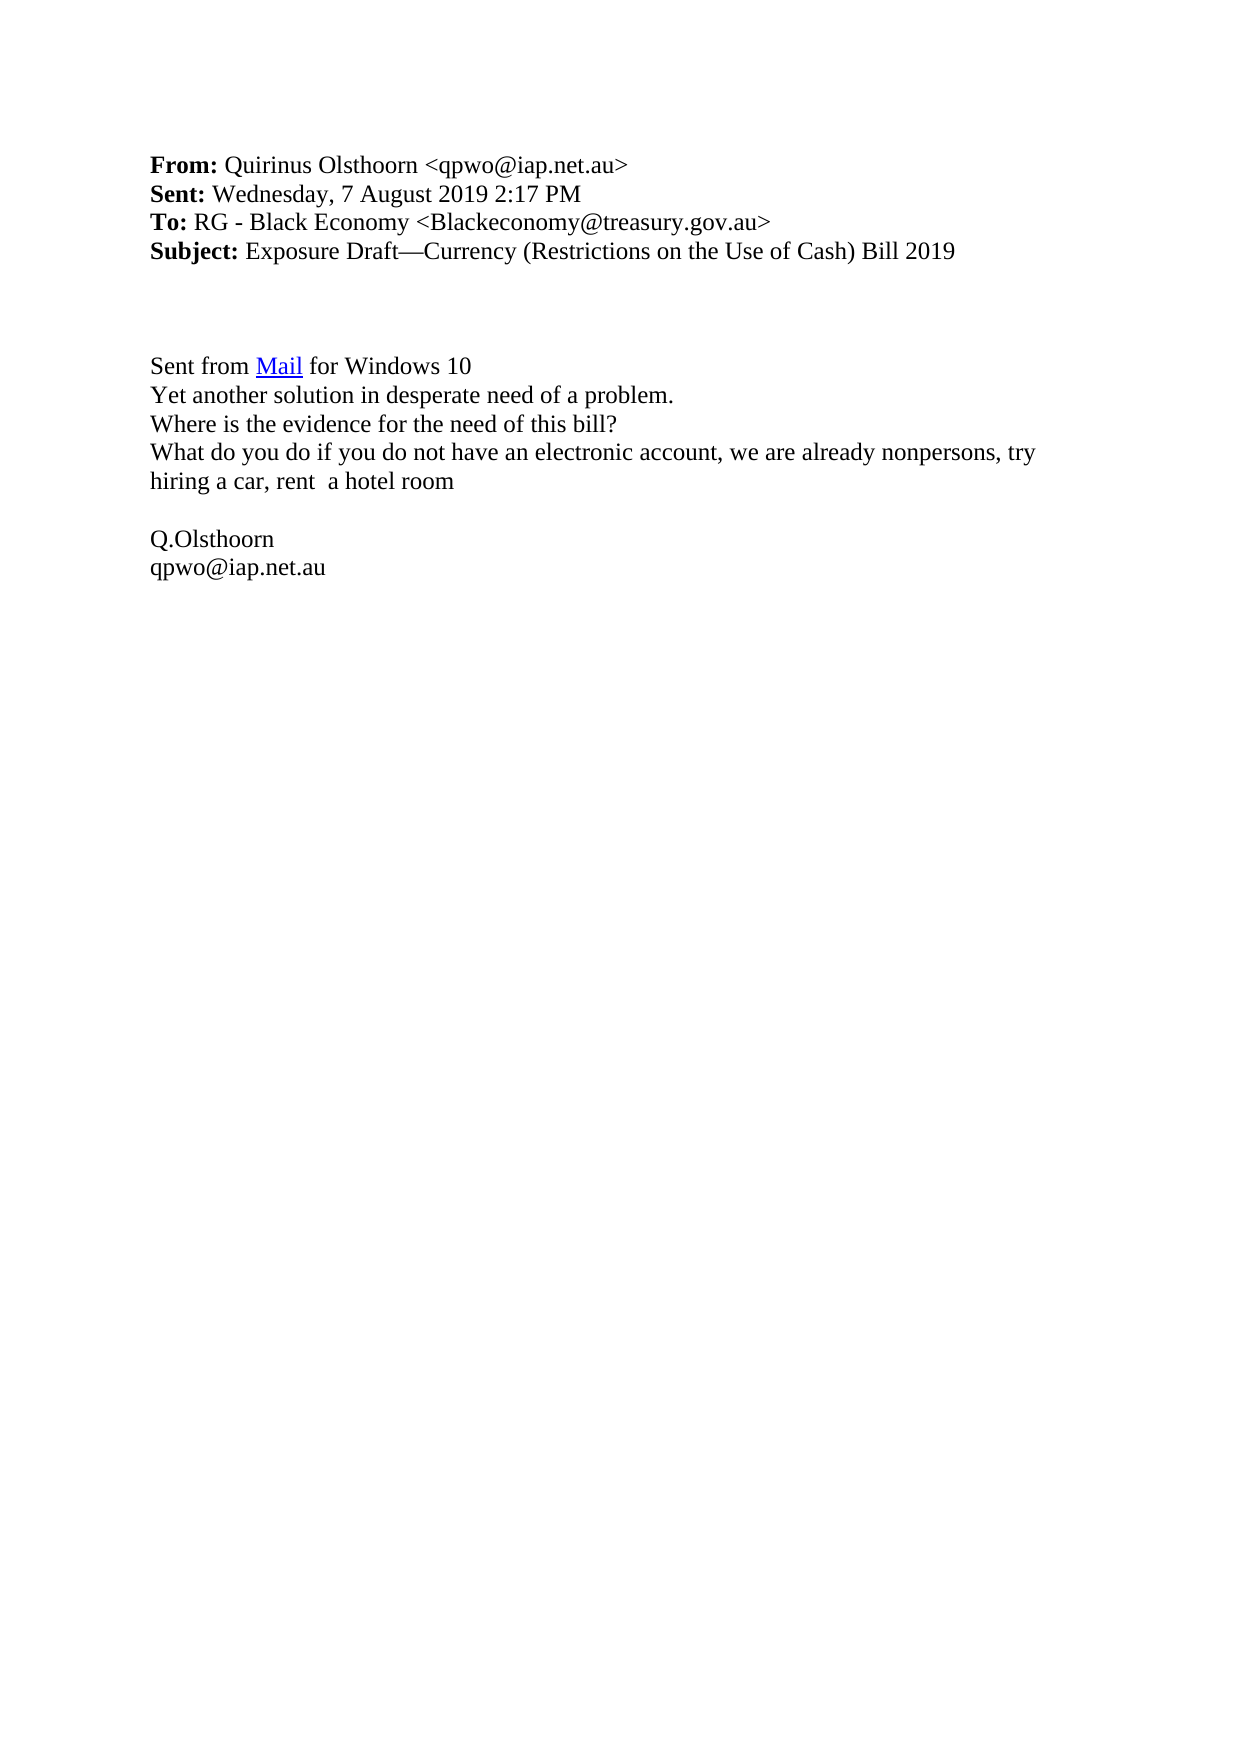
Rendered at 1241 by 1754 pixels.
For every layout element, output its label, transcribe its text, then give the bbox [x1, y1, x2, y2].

text Where is the evidence for the need of this bill? [150, 409, 1090, 437]
text What do you do if you do not have an electronic account, we are already nonpersons, try hiring a car, rent a hotel room [150, 437, 1090, 495]
text Sent from Mail for Windows 10 [150, 351, 1090, 380]
text Yet another solution in desperate need of a problem. [150, 380, 1090, 409]
text Q.Olsthoorn [150, 524, 1090, 552]
text From: Quirinus Olsthoorn <qpwo@iap.net.au> Sent: Wednesday, 7 August 2019 2:17 PM To: RG - Black Economy <Blackeconomy@treasury.gov.au> Subject: Exposure Draft—Currency (Restrictions on the Use of Cash) Bill 2019 [150, 150, 1090, 265]
text qpwo@iap.net.au [150, 552, 1090, 581]
